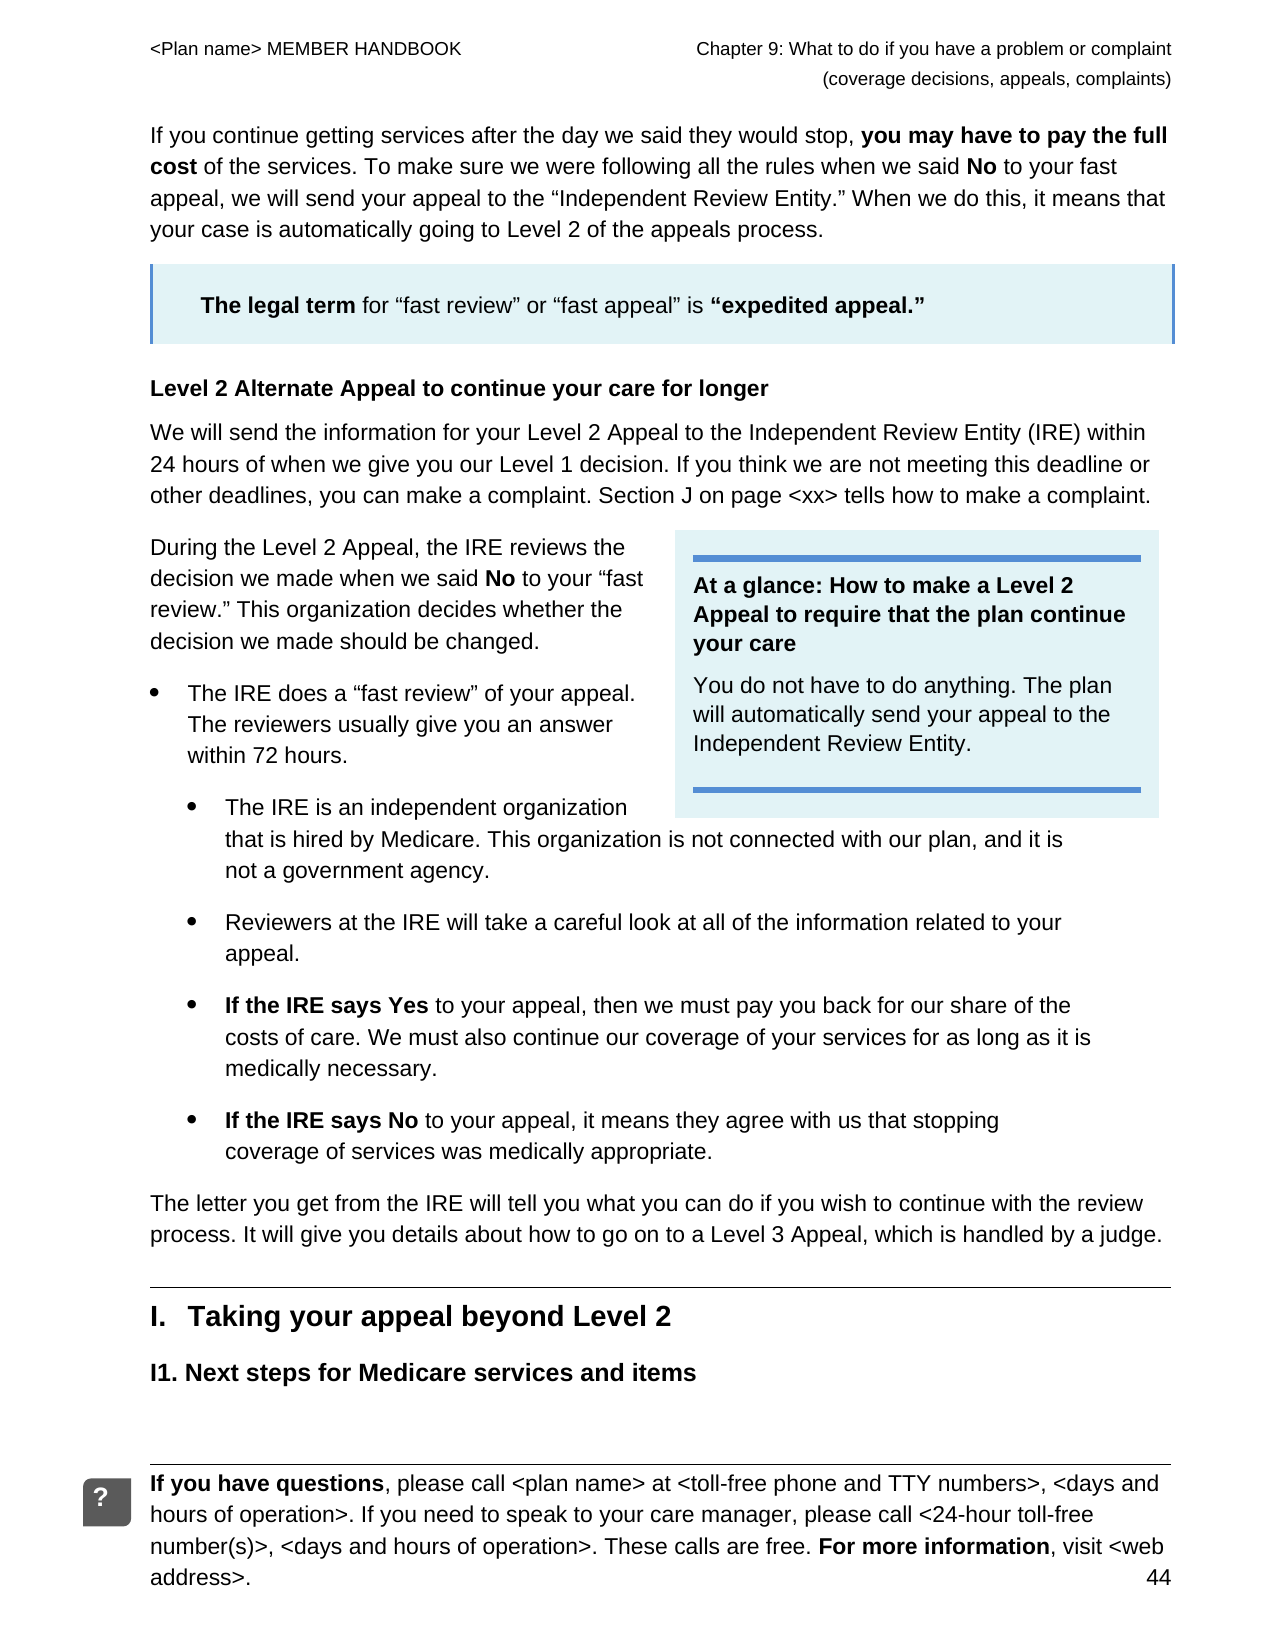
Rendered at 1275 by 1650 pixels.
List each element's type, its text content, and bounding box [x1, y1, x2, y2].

table_header The legal term for “fast review” or “fast appeal” is “expedited appeal.” [153, 268, 1172, 340]
text During the Level 2 Appeal, the IRE reviews the decision we made when we said No to your “fast review.” This organization decides whether the decision we made should be changed. [150, 530, 675, 655]
text The letter you get from the IRE will tell you what you can do if you wish to continue with the review process. It will give you details about how to go on to a Level 3 Appeal, which is handled by a judge. [150, 1187, 1171, 1249]
table_header At a glance: How to make a Level 2 Appeal to require that the plan continue your care You do not have to do anything. The plan will automatically send your appeal to the Independent Review Entity. [688, 543, 1146, 805]
text If you continue getting services after the day we said they would stop, you may have to pay the full cost of the services. To make sure we were following all the rules when we said No to your fast appeal, we will send your appeal to the “Independent Review Entity.” When we do this, it means that your case is automatically going to Level 2 of the appeals process. [150, 118, 1171, 243]
subtitle I1. Next steps for Medicare services and items [150, 1354, 1096, 1388]
subtitle Level 2 Alternate Appeal to continue your care for longer [150, 370, 1096, 403]
text We will send the information for your Level 2 Appeal to the Independent Review Entity (IRE) within 24 hours of when we give you our Level 1 decision. If you think we are not meeting this deadline or other deadlines, you can make a complaint. Section J on page <xx> tells how to make a complaint. [150, 416, 1171, 509]
list The IRE does a “fast review” of your appeal. The reviewers usually give you an answer within 72 hours. [150, 676, 675, 770]
list Reviewers at the IRE will take a careful look at all of the information related to your appeal. [187, 905, 1096, 968]
list If the IRE says No to your appeal, it means they agree with us that stopping coverage of services was medically appropriate. [187, 1103, 1096, 1166]
subtitle Taking your appeal beyond Level 2 [150, 1288, 1171, 1333]
list The IRE is an independent organization that is hired by Medicare. This organization is not connected with our plan, and it is not a government agency. [187, 791, 1096, 884]
list If the IRE says Yes to your appeal, then we must pay you back for our share of the costs of care. We must also continue our coverage of your services for as long as it is medically necessary. [187, 989, 1096, 1082]
